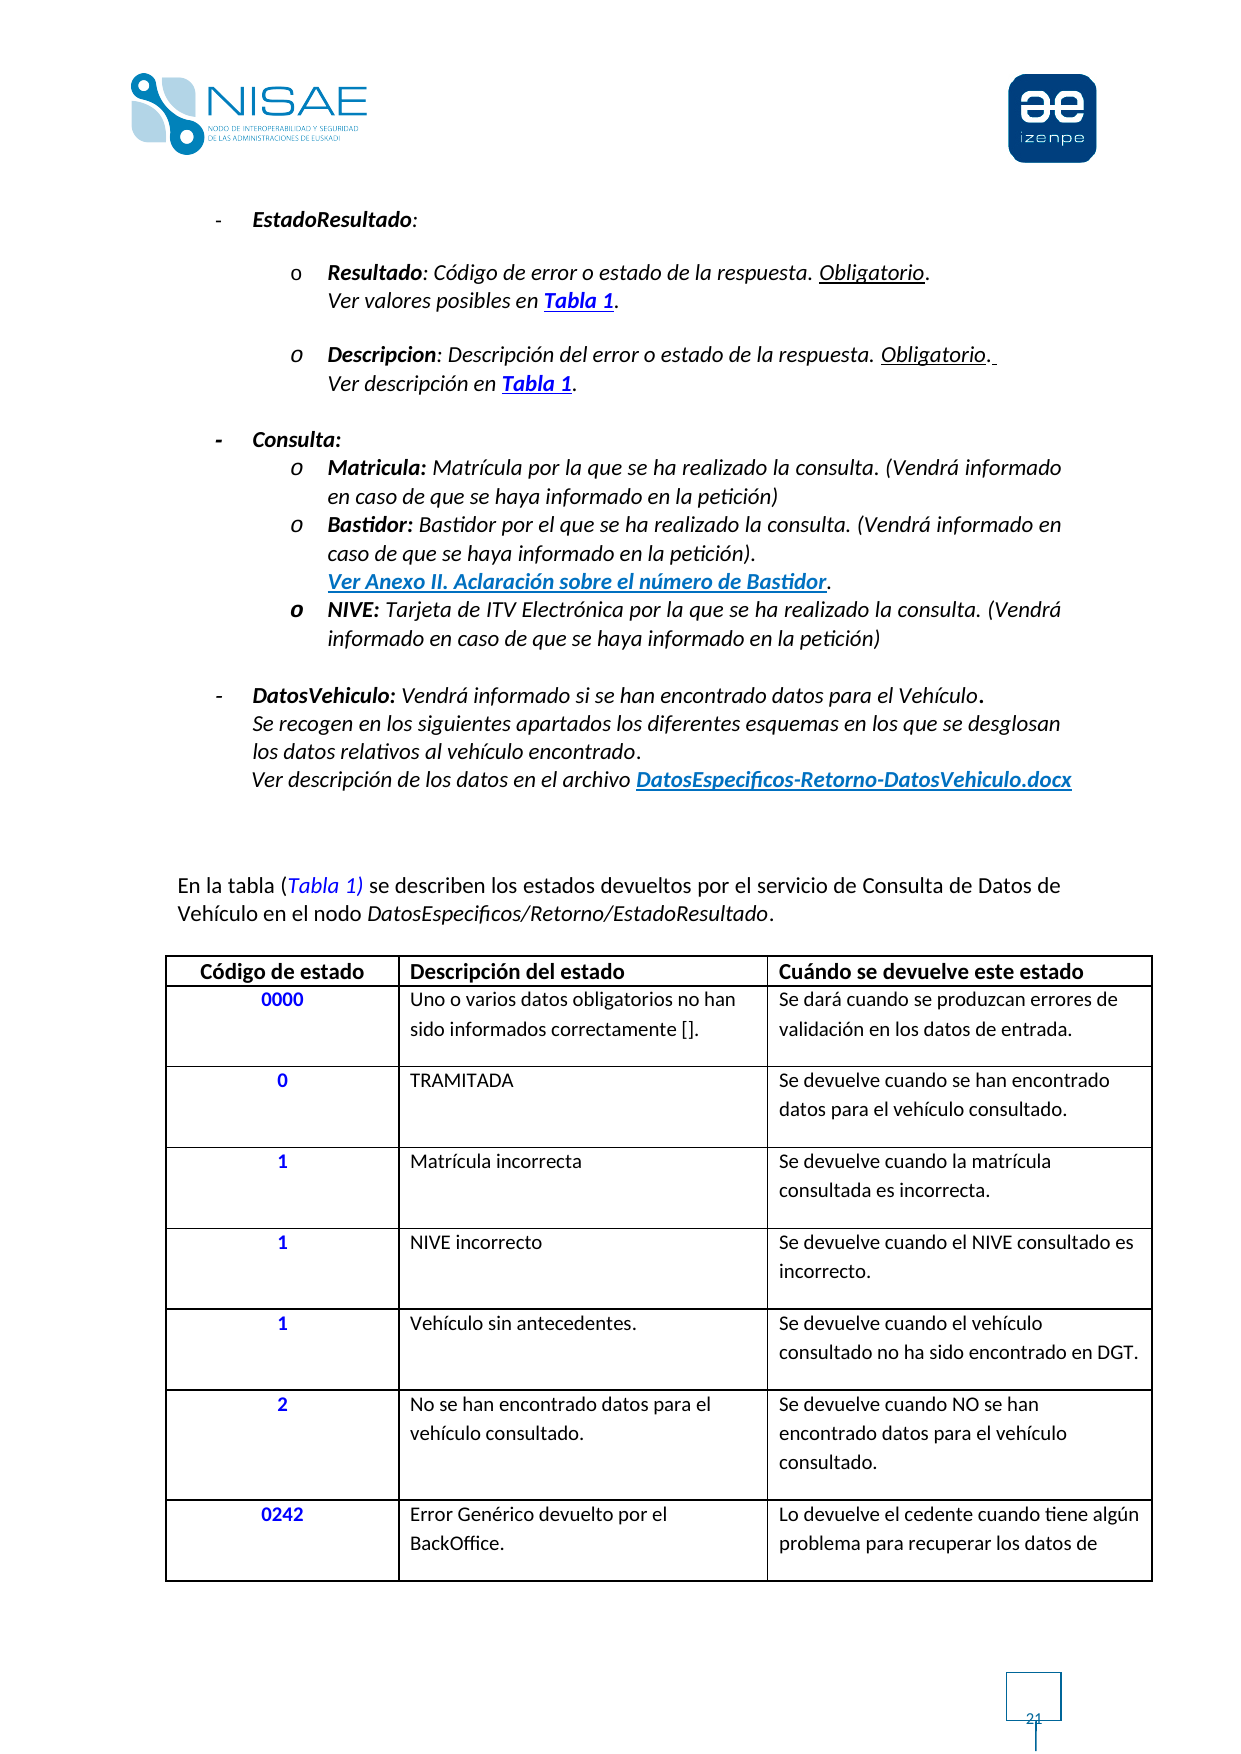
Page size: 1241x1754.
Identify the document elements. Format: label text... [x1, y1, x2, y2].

table_cell Se devuelve cuando la matrícula consultada es incorrecta. [768, 1148, 1151, 1227]
table_cell NIVE incorrecto [400, 1229, 767, 1308]
text En la tabla (Tabla 1) se describen los estados devueltos por el servicio de Consulta de Datos de Vehículo en el nodo DatosEspecificos/Retorno/EstadoResultado. [177, 871, 1063, 927]
table_header Cuándo se devuelve este estado [768, 957, 1151, 985]
table_cell 2 [167, 1391, 398, 1499]
table_cell Vehículo sin antecedentes. [400, 1310, 767, 1389]
text Se recogen en los siguientes apartados los diferentes esquemas en los que se desglosan los datos relativos al vehículo encontrado. [252, 709, 1063, 765]
table_header Descripción del estado [400, 957, 767, 985]
table_cell Matrícula incorrecta [400, 1148, 767, 1227]
list Matricula: Matrícula por la que se ha realizado la consulta. (Vendrá informado en caso de que se haya informado en la petición) [290, 453, 1063, 510]
table_cell Se devuelve cuando el NIVE consultado es incorrecto. [768, 1229, 1151, 1308]
picture [181, 131, 193, 143]
table_cell 0000 [167, 987, 398, 1066]
picture [118, 73, 180, 155]
table_header Código de estado [167, 957, 398, 985]
table_cell 1 [167, 1229, 398, 1308]
table_cell 1 [167, 1310, 398, 1389]
table_cell TRAMITADA [400, 1067, 767, 1147]
table_cell Se devuelve cuando el vehículo consultado no ha sido encontrado en DGT. [768, 1310, 1151, 1389]
text Ver Anexo II. Aclaración sobre el número de Bastidor. [327, 567, 1063, 595]
list Descripcion: Descripción del error o estado de la respuesta. Obligatorio. [290, 340, 1063, 369]
text Ver descripción en Tabla 1. [290, 369, 1063, 397]
picture [1007, 74, 1097, 163]
list NIVE: Tarjeta de ITV Electrónica por la que se ha realizado la consulta. (Vendrá informado en caso de que se haya informado en la petición) [290, 595, 1063, 652]
table_cell Se devuelve cuando se han encontrado datos para el vehículo consultado. [768, 1067, 1151, 1147]
list DatosVehiculo: Vendrá informado si se han encontrado datos para el Vehículo. [215, 681, 1063, 709]
picture [149, 73, 386, 155]
table_cell Se devuelve cuando NO se han encontrado datos para el vehículo consultado. [768, 1391, 1151, 1499]
table_cell Uno o varios datos obligatorios no han sido informados correctamente []. [400, 987, 767, 1066]
table_cell Error Genérico devuelto por el BackOffice. [400, 1501, 767, 1580]
picture [139, 81, 148, 90]
list EstadoResultado: [215, 205, 1063, 233]
list Bastidor: Bastidor por el que se ha realizado la consulta. (Vendrá informado en caso de que se haya informado en la petición). [290, 510, 1063, 567]
list Consulta: [215, 425, 1063, 453]
table_cell Se dará cuando se produzcan errores de validación en los datos de entrada. [768, 987, 1151, 1066]
text Ver descripción de los datos en el archivo DatosEspecificos-Retorno-DatosVehiculo.docx [177, 765, 1093, 793]
table_cell 0 [167, 1067, 398, 1147]
list Resultado: Código de error o estado de la respuesta. Obligatorio. [290, 258, 1063, 287]
table_cell 1 [167, 1148, 398, 1227]
text Ver valores posibles en Tabla 1. [325, 287, 1063, 315]
table_cell No se han encontrado datos para el vehículo consultado. [400, 1391, 767, 1499]
table_cell 0242 [167, 1501, 398, 1580]
